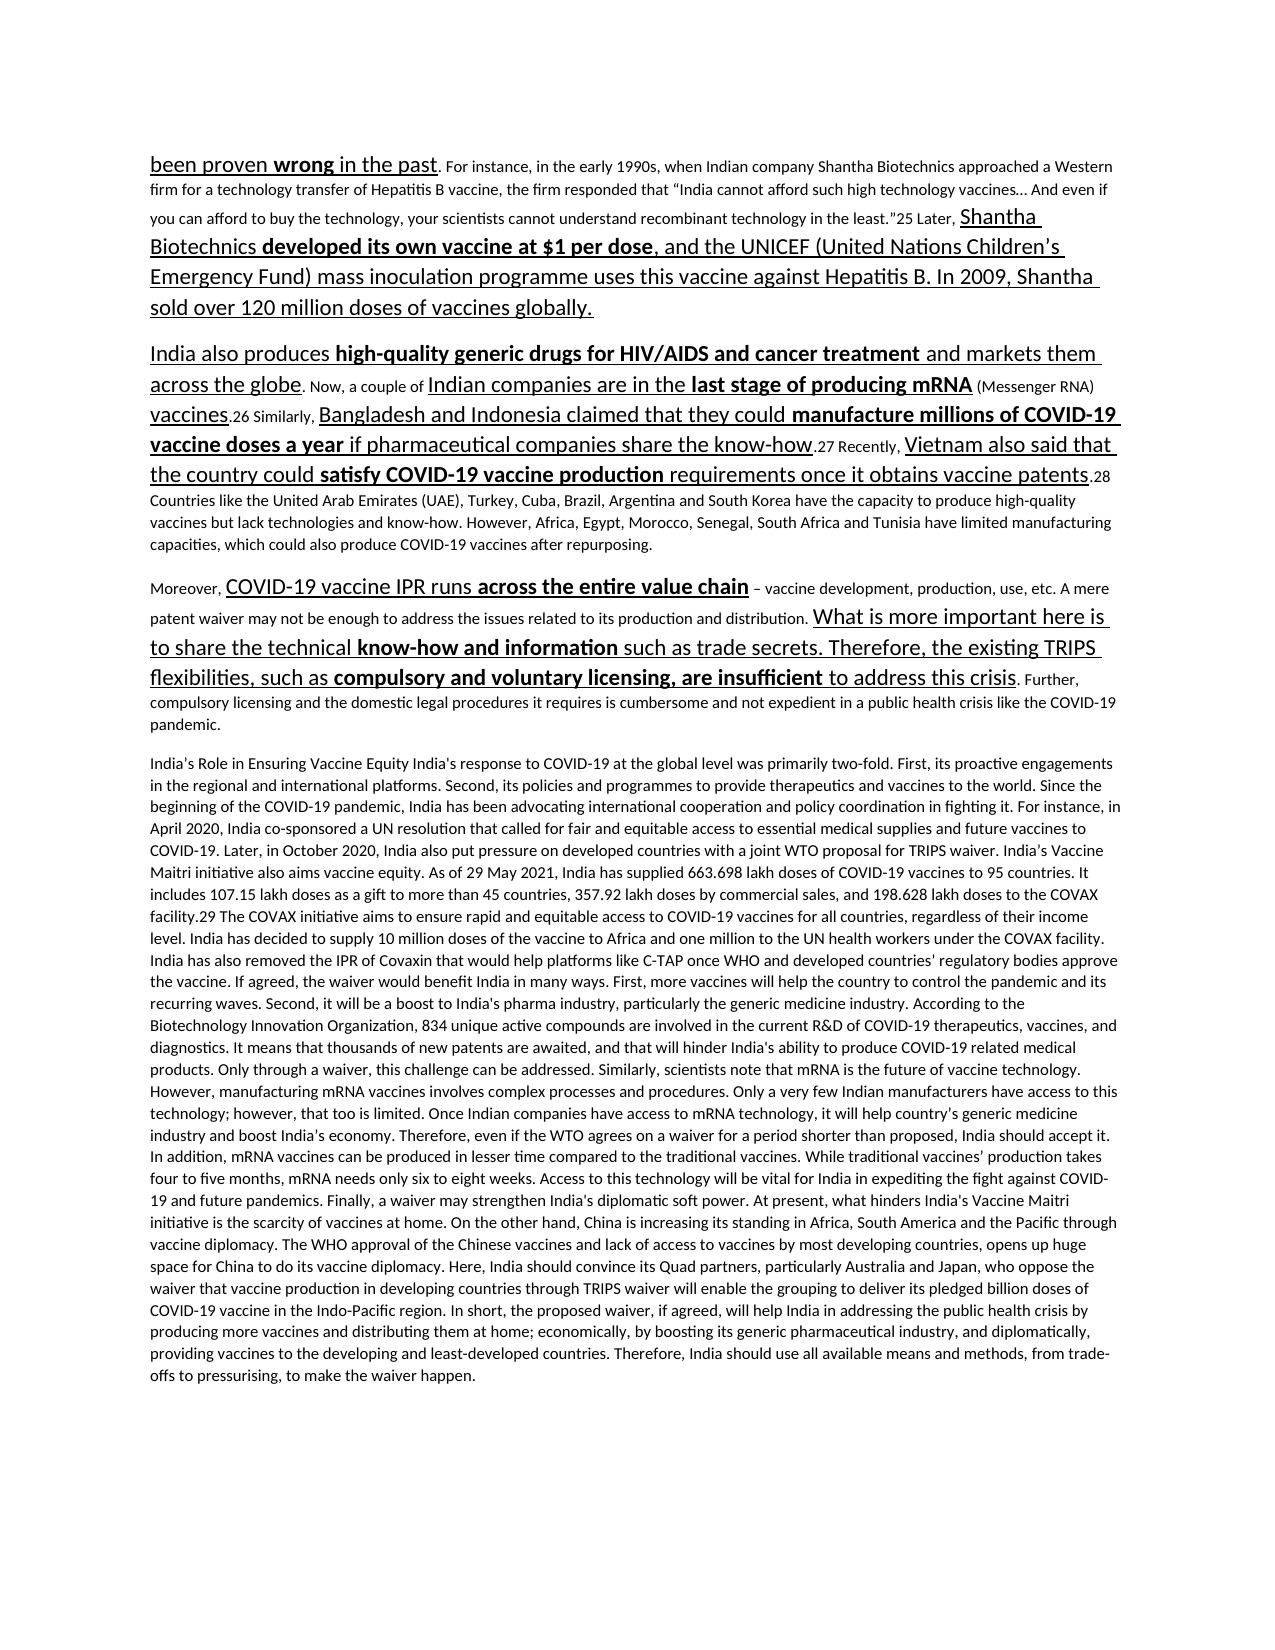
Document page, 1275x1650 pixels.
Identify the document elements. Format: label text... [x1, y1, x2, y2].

text India’s Role in Ensuring Vaccine Equity India's response to COVID-19 at the global level was primarily two-fold. First, its proactive engagements in the regional and international platforms. Second, its policies and programmes to provide therapeutics and vaccines to the world. Since the beginning of the COVID-19 pandemic, India has been advocating international cooperation and policy coordination in fighting it. For instance, in April 2020, India co-sponsored a UN resolution that called for fair and equitable access to essential medical supplies and future vaccines to COVID-19. Later, in October 2020, India also put pressure on developed countries with a joint WTO proposal for TRIPS waiver. India’s Vaccine Maitri initiative also aims vaccine equity. As of 29 May 2021, India has supplied 663.698 lakh doses of COVID-19 vaccines to 95 countries. It includes 107.15 lakh doses as a gift to more than 45 countries, 357.92 lakh doses by commercial sales, and 198.628 lakh doses to the COVAX facility.29 The COVAX initiative aims to ensure rapid and equitable access to COVID-19 vaccines for all countries, regardless of their income level. India has decided to supply 10 million doses of the vaccine to Africa and one million to the UN health workers under the COVAX facility. India has also removed the IPR of Covaxin that would help platforms like C-TAP once WHO and developed countries’ regulatory bodies approve the vaccine. If agreed, the waiver would benefit India in many ways. First, more vaccines will help the country to control the pandemic and its recurring waves. Second, it will be a boost to India's pharma industry, particularly the generic medicine industry. According to the Biotechnology Innovation Organization, 834 unique active compounds are involved in the current R&D of COVID-19 therapeutics, vaccines, and diagnostics. It means that thousands of new patents are awaited, and that will hinder India's ability to produce COVID-19 related medical products. Only through a waiver, this challenge can be addressed. Similarly, scientists note that mRNA is the future of vaccine technology. However, manufacturing mRNA vaccines involves complex processes and procedures. Only a very few Indian manufacturers have access to this technology; however, that too is limited. Once Indian companies have access to mRNA technology, it will help country’s generic medicine industry and boost India’s economy. Therefore, even if the WTO agrees on a waiver for a period shorter than proposed, India should accept it. In addition, mRNA vaccines can be produced in lesser time compared to the traditional vaccines. While traditional vaccines’ production takes four to five months, mRNA needs only six to eight weeks. Access to this technology will be vital for India in expediting the fight against COVID-19 and future pandemics. Finally, a waiver may strengthen India's diplomatic soft power. At present, what hinders India's Vaccine Maitri initiative is the scarcity of vaccines at home. On the other hand, China is increasing its standing in Africa, South America and the Pacific through vaccine diplomacy. The WHO approval of the Chinese vaccines and lack of access to vaccines by most developing countries, opens up huge space for China to do its vaccine diplomacy. Here, India should convince its Quad partners, particularly Australia and Japan, who oppose the waiver that vaccine production in developing countries through TRIPS waiver will enable the grouping to deliver its pledged billion doses of COVID-19 vaccine in the Indo-Pacific region. In short, the proposed waiver, if agreed, will help India in addressing the public health crisis by producing more vaccines and distributing them at home; economically, by boosting its generic pharmaceutical industry, and diplomatically, providing vaccines to the developing and least-developed countries. Therefore, India should use all available means and methods, from trade-offs to pressurising, to make the waiver happen. [150, 753, 1125, 1386]
text Moreover, COVID-19 vaccine IPR runs across the entire value chain – vaccine development, production, use, etc. A mere patent waiver may not be enough to address the issues related to its production and distribution. What is more important here is to share the technical know-how and information such as trade secrets. Therefore, the existing TRIPS flexibilities, such as compulsory and voluntary licensing, are insufficient to address this crisis. Further, compulsory licensing and the domestic legal procedures it requires is cumbersome and not expedient in a public health crisis like the COVID-19 pandemic. [150, 572, 1125, 735]
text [150, 150, 1125, 321]
text India also produces high-quality generic drugs for HIV/AIDS and cancer treatment and markets them across the globe. Now, a couple of Indian companies are in the last stage of producing mRNA (Messenger RNA) vaccines.26 Similarly, Bangladesh and Indonesia claimed that they could manufacture millions of COVID-19 vaccine doses a year if pharmaceutical companies share the know-how.27 Recently, Vietnam also said that the country could satisfy COVID-19 vaccine production requirements once it obtains vaccine patents.28 Countries like the United Arab Emirates (UAE), Turkey, Cuba, Brazil, Argentina and South Korea have the capacity to produce high-quality vaccines but lack technologies and know-how. However, Africa, Egypt, Morocco, Senegal, South Africa and Tunisia have limited manufacturing capacities, which could also produce COVID-19 vaccines after repurposing. [150, 339, 1125, 554]
